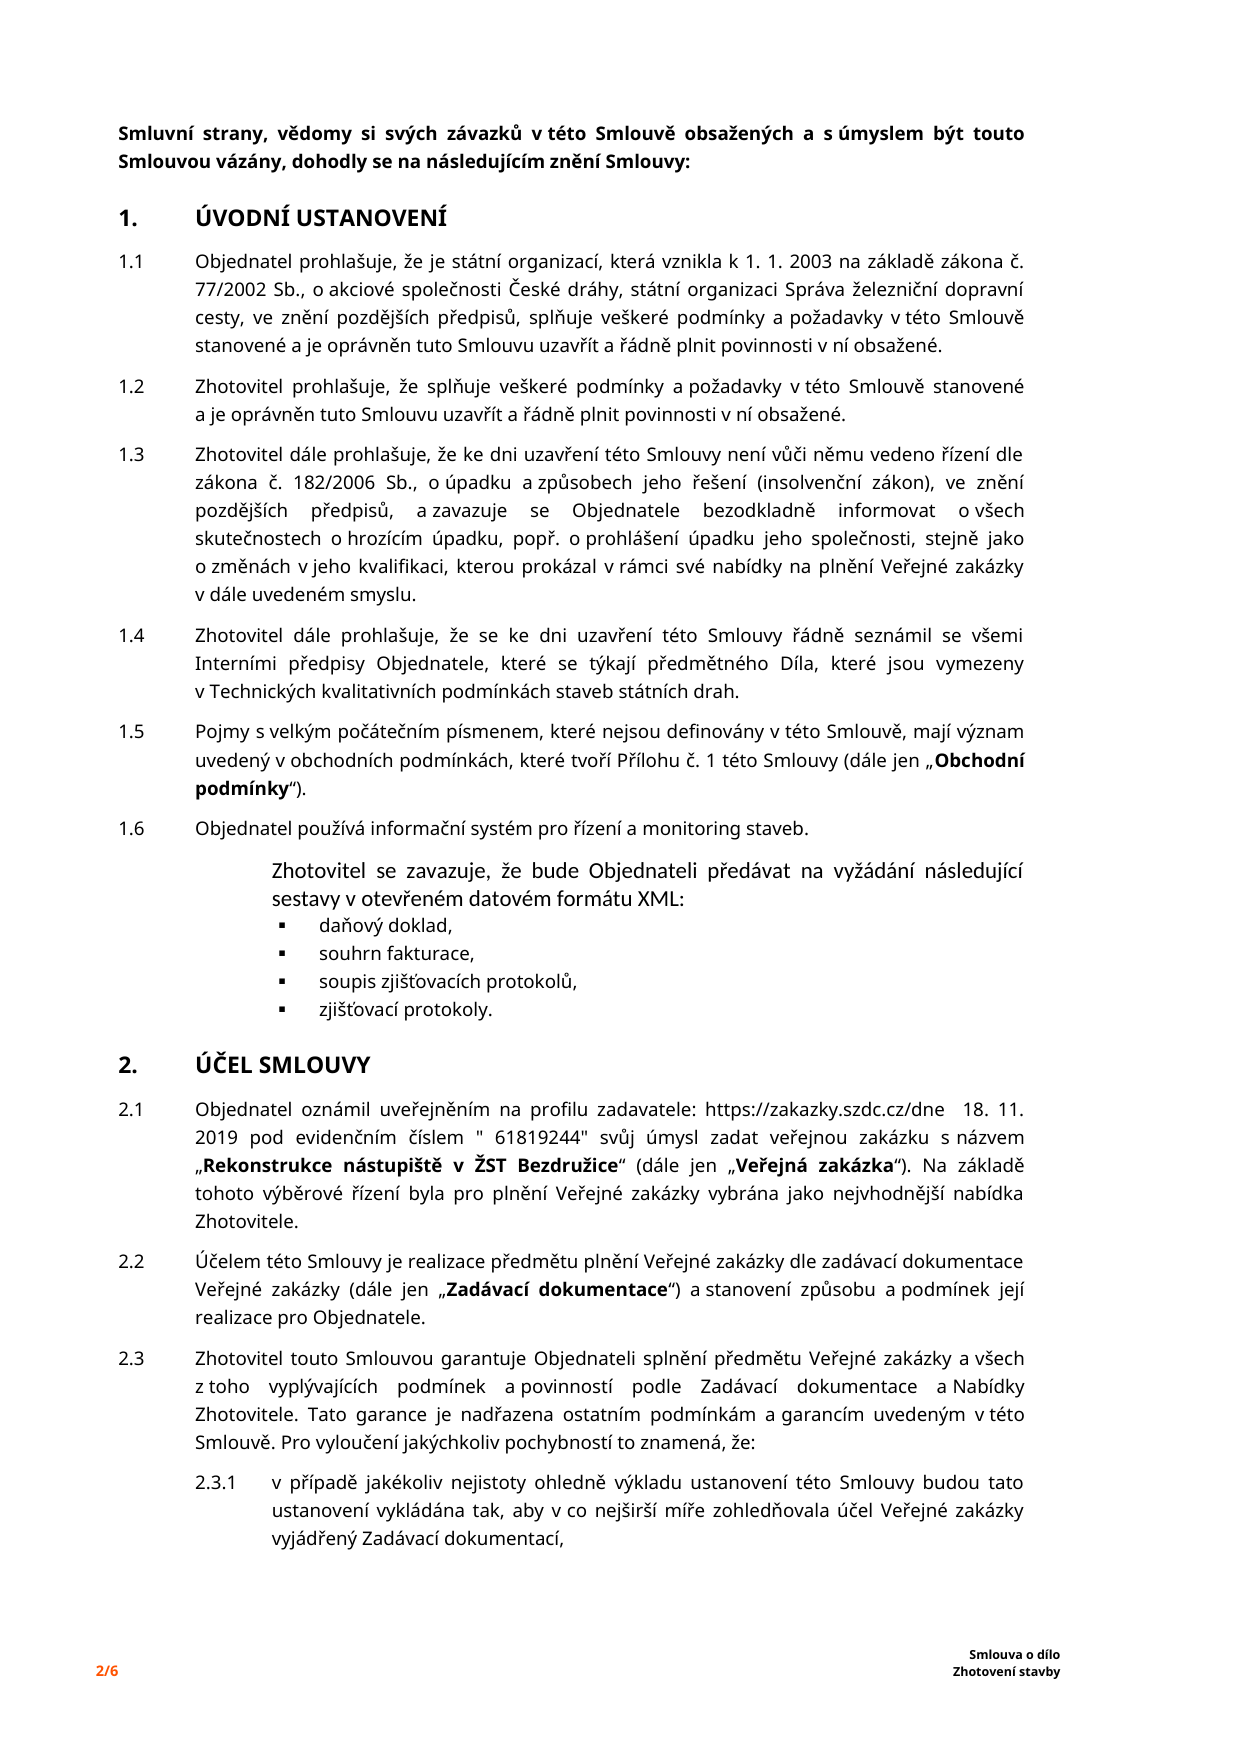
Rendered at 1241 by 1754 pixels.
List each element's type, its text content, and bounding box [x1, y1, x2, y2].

text Účelem této Smlouvy je realizace předmětu plnění Veřejné zakázky dle zadávací dokumentace Veřejné zakázky (dále jen „Zadávací dokumentace“) a stanovení způsobu a podmínek její realizace pro Objednatele. [118, 1248, 1024, 1330]
text daňový doklad, [278, 912, 1024, 937]
text ÚVODNÍ USTANOVENÍ [118, 202, 1024, 233]
text Smluvní strany, vědomy si svých závazků v této Smlouvě obsažených a s úmyslem být touto Smlouvou vázány, dohodly se na následujícím znění Smlouvy: [118, 121, 1024, 174]
list Zhotovitel se zavazuje, že bude Objednateli předávat na vyžádání následující sestavy v otevřeném datovém formátu XML: [272, 856, 1024, 912]
text Zhotovitel dále prohlašuje, že se ke dni uzavření této Smlouvy řádně seznámil se všemi Interními předpisy Objednatele, které se týkají předmětného Díla, které jsou vymezeny v Technických kvalitativních podmínkách staveb státních drah. [118, 622, 1024, 704]
text Objednatel oznámil uveřejněním na profilu zadavatele: https://zakazky.szdc.cz/dne 18. 11. 2019 pod evidenčním číslem " 61819244" svůj úmysl zadat veřejnou zakázku s názvem „Rekonstrukce nástupiště v ŽST Bezdružice“ (dále jen „Veřejná zakázka“). Na základě tohoto výběrové řízení byla pro plnění Veřejné zakázky vybrána jako nejvhodnější nabídka Zhotovitele. [118, 1096, 1024, 1233]
text Zhotovitel touto Smlouvou garantuje Objednateli splnění předmětu Veřejné zakázky a všech z toho vyplývajících podmínek a povinností podle Zadávací dokumentace a Nabídky Zhotovitele. Tato garance je nadřazena ostatním podmínkám a garancím uvedeným v této Smlouvě. Pro vyloučení jakýchkoliv pochybností to znamená, že: [118, 1345, 1024, 1455]
text Objednatel používá informační systém pro řízení a monitoring staveb. [118, 815, 1024, 841]
text souhrn fakturace, [278, 940, 1024, 966]
text Zhotovitel dále prohlašuje, že ke dni uzavření této Smlouvy není vůči němu vedeno řízení dle zákona č. 182/2006 Sb., o úpadku a způsobech jeho řešení (insolvenční zákon), ve znění pozdějších předpisů, a zavazuje se Objednatele bezodkladně informovat o všech skutečnostech o hrozícím úpadku, popř. o prohlášení úpadku jeho společnosti, stejně jako o změnách v jeho kvalifikaci, kterou prokázal v rámci své nabídky na plnění Veřejné zakázky v dále uvedeném smyslu. [118, 442, 1024, 607]
text v případě jakékoliv nejistoty ohledně výkladu ustanovení této Smlouvy budou tato ustanovení vykládána tak, aby v co nejširší míře zohledňovala účel Veřejné zakázky vyjádřený Zadávací dokumentací, [195, 1470, 1024, 1551]
text ÚČEL SMLOUVY [118, 1049, 1024, 1080]
text soupis zjišťovacích protokolů, [278, 968, 1024, 993]
text Pojmy s velkým počátečním písmenem, které nejsou definovány v této Smlouvě, mají význam uvedený v obchodních podmínkách, které tvoří Přílohu č. 1 této Smlouvy (dále jen „Obchodní podmínky“). [118, 719, 1024, 800]
text zjišťovací protokoly. [278, 996, 1024, 1022]
text Objednatel prohlašuje, že je státní organizací, která vznikla k 1. 1. 2003 na základě zákona č. 77/2002 Sb., o akciové společnosti České dráhy, státní organizaci Správa železniční dopravní cesty, ve znění pozdějších předpisů, splňuje veškeré podmínky a požadavky v této Smlouvě stanovené a je oprávněn tuto Smlouvu uzavřít a řádně plnit povinnosti v ní obsažené. [118, 248, 1024, 358]
text Zhotovitel prohlašuje, že splňuje veškeré podmínky a požadavky v této Smlouvě stanovené a je oprávněn tuto Smlouvu uzavřít a řádně plnit povinnosti v ní obsažené. [118, 373, 1024, 427]
